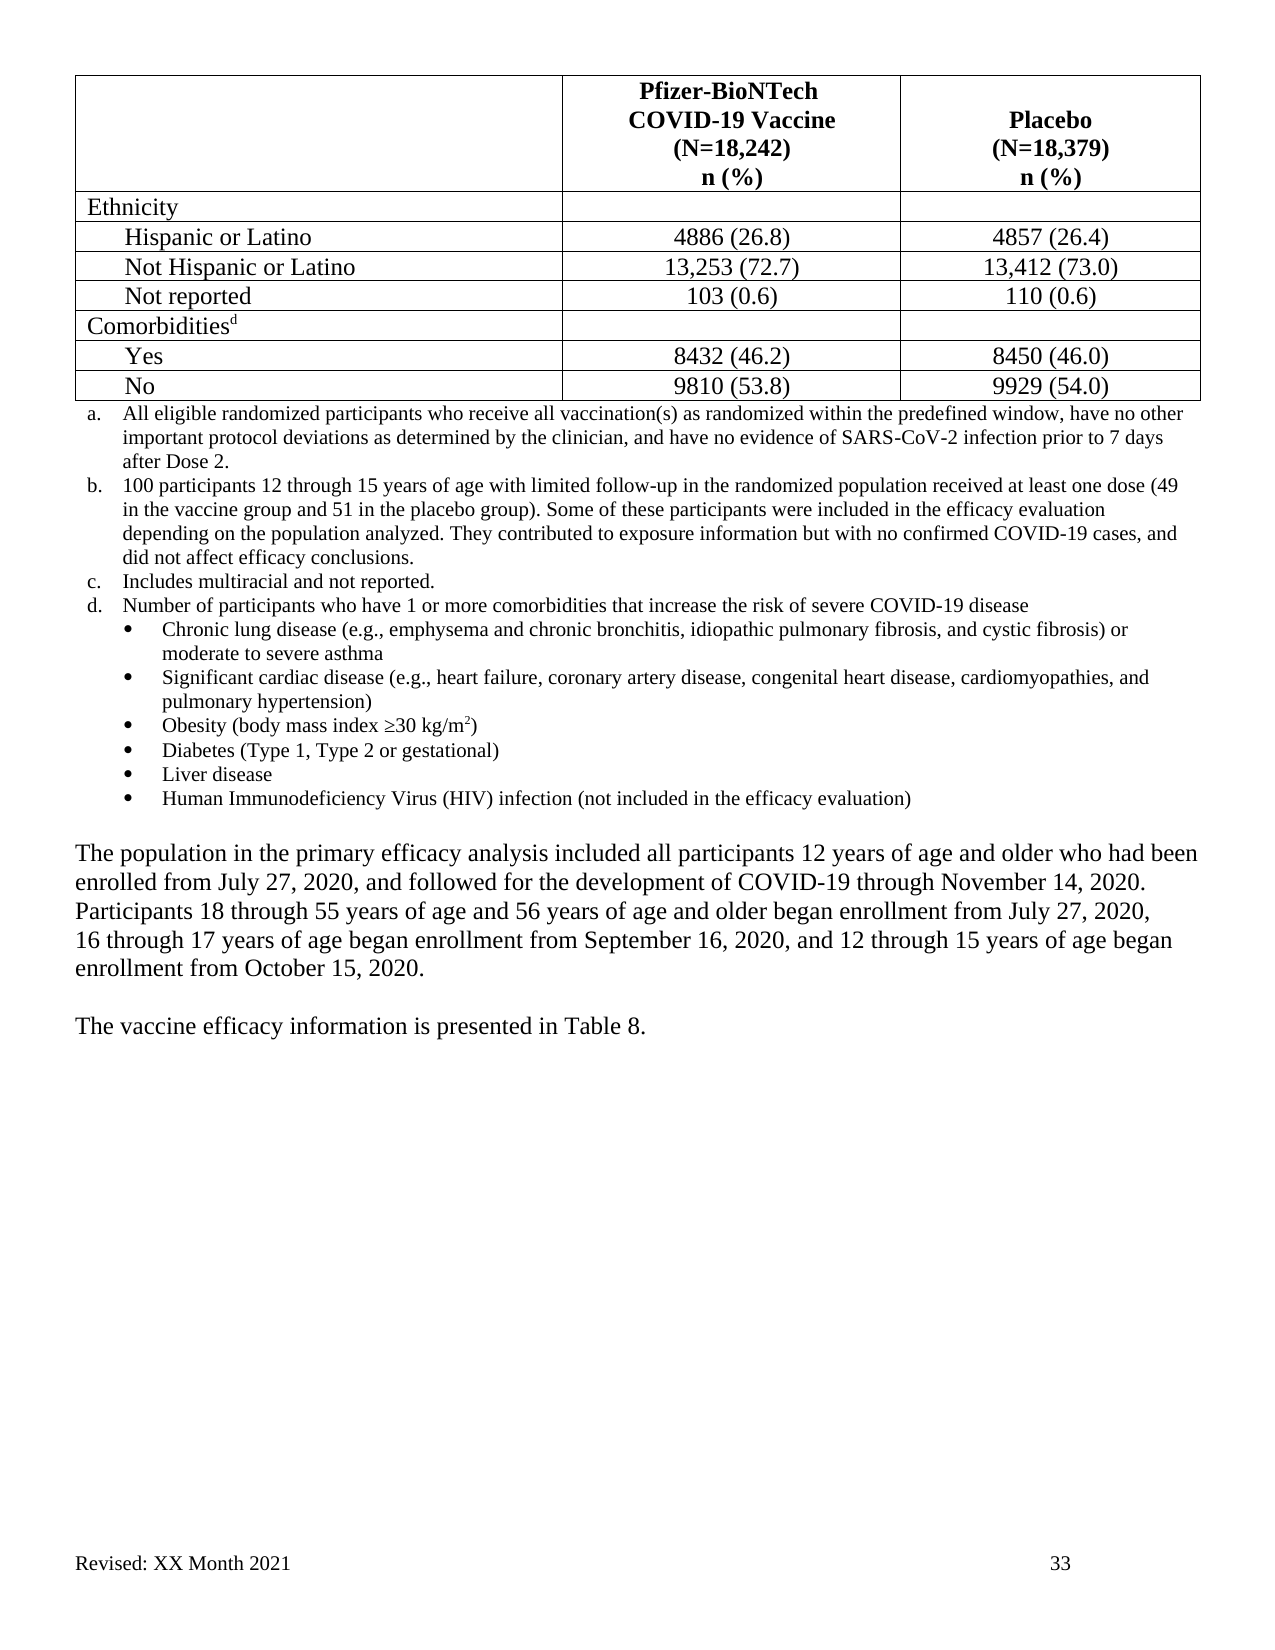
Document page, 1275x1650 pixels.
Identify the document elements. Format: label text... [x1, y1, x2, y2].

text The vaccine efficacy information is presented in Table 8. [75, 1011, 1200, 1040]
table_header [76, 76, 562, 191]
table_cell a. All eligible randomized participants who receive all vaccination(s) as randomized within the predefined window, have no other important protocol deviations as determined by the clinician, and have no evidence of SARS-CoV-2 infection prior to 7 days after Dose 2. b. 100 participants 12 through 15 years of age with limited follow-up in the randomized population received at least one dose (49 in the vaccine group and 51 in the placebo group). Some of these participants were included in the efficacy evaluation depending on the population analyzed. They contributed to exposure information but with no confirmed COVID-19 cases, and did not affect efficacy conclusions. c. Includes multiracial and not reported. d. Number of participants who have 1 or more comorbidities that increase the risk of severe COVID-19 disease Chronic lung disease (e.g., emphysema and chronic bronchitis, idiopathic pulmonary fibrosis, and cystic fibrosis) or moderate to severe asthma Significant cardiac disease (e.g., heart failure, coronary artery disease, congenital heart disease, cardiomyopathies, and pulmonary hypertension) Obesity (body mass index ≥30 kg/m2) Diabetes (Type 1, Type 2 or gestational) Liver disease Human Immunodeficiency Virus (HIV) infection (not included in the efficacy evaluation) [76, 401, 1201, 810]
text The population in the primary efficacy analysis included all participants 12 years of age and older who had been enrolled from July 27, 2020, and followed for the development of COVID-19 through November 14, 2020. Participants 18 through 55 years of age and 56 years of age and older began enrollment from July 27, 2020, 16 through 17 years of age began enrollment from September 16, 2020, and 12 through 15 years of age began enrollment from October 15, 2020. [75, 838, 1200, 982]
table_cell 103 (0.6) [563, 281, 900, 310]
table_header Pfizer-BioNTech COVID-19 Vaccine (N=18,242) n (%) [563, 76, 900, 191]
table_cell No [76, 371, 562, 399]
table_cell Yes [76, 341, 562, 370]
table_cell [563, 311, 900, 340]
table_cell 13,253 (72.7) [563, 252, 900, 280]
table_cell [563, 192, 900, 221]
table_cell Not Hispanic or Latino [76, 252, 562, 280]
table_header Placebo (N=18,379) n (%) [901, 76, 1200, 191]
table_cell Not reported [76, 281, 562, 310]
table_cell 9810 (53.8) [563, 371, 900, 399]
table_cell Comorbiditiesd [76, 311, 562, 340]
table_cell 110 (0.6) [901, 281, 1200, 310]
table_cell 9929 (54.0) [901, 371, 1200, 399]
table_cell 4886 (26.8) [563, 222, 900, 251]
table_cell [901, 192, 1200, 221]
table_cell [901, 311, 1200, 340]
table_cell Ethnicity [76, 192, 562, 221]
table_cell Hispanic or Latino [76, 222, 562, 251]
table_cell 8450 (46.0) [901, 341, 1200, 370]
table_cell 8432 (46.2) [563, 341, 900, 370]
table_cell 13,412 (73.0) [901, 252, 1200, 280]
table_cell 4857 (26.4) [901, 222, 1200, 251]
